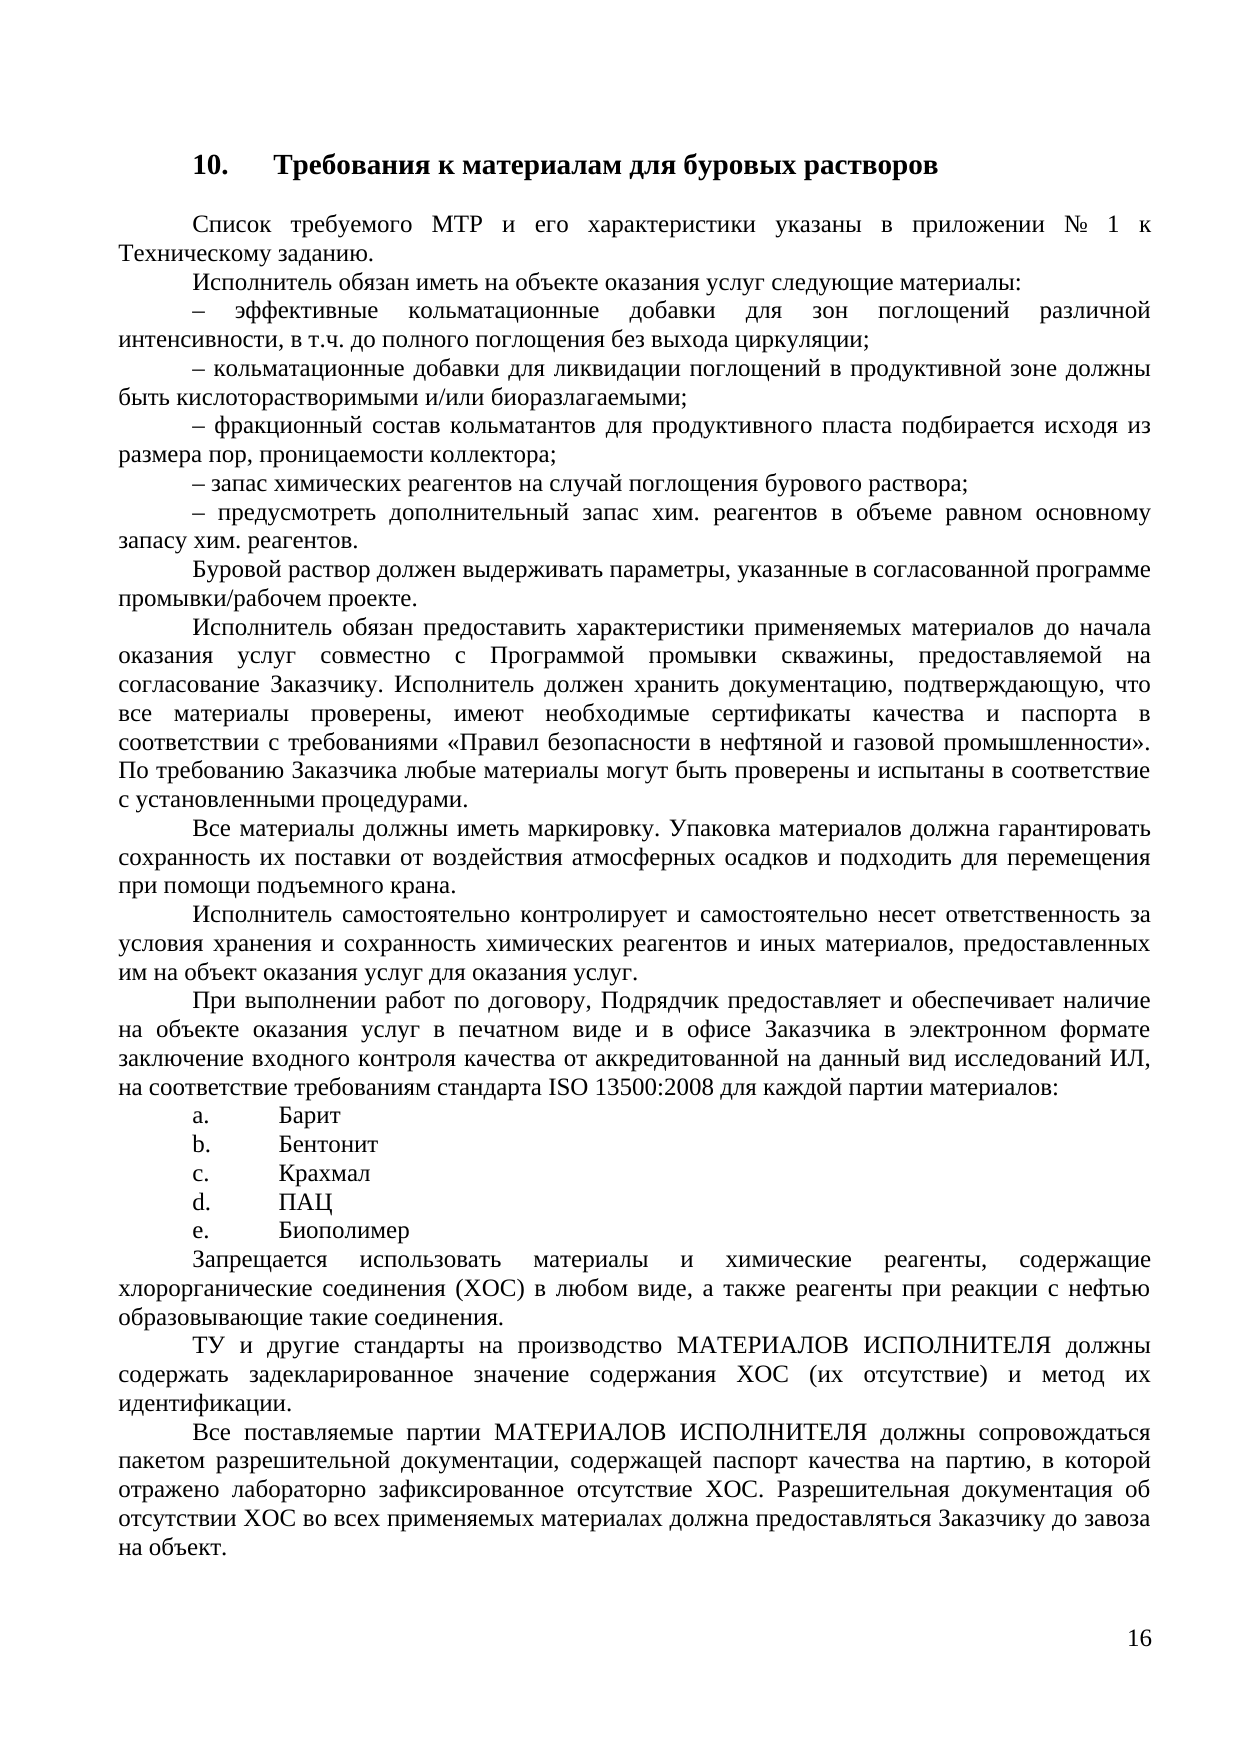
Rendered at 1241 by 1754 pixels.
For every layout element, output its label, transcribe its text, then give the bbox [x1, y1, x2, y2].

text c. Крахмал [118, 1158, 1152, 1187]
text Запрещается использовать материалы и химические реагенты, содержащие хлорорганические соединения (ХОС) в любом виде, а также реагенты при реакции с нефтью образовывающие такие соединения. [118, 1244, 1152, 1330]
text При выполнении работ по договору, Подрядчик предоставляет и обеспечивает наличие на объекте оказания услуг в печатном виде и в офисе Заказчика в электронном формате заключение входного контроля качества от аккредитованной на данный вид исследований ИЛ, на соответствие требованиям стандарта ISO 13500:2008 для каждой партии материалов: [118, 985, 1152, 1100]
subtitle Требования к материалам для буровых растворов [118, 147, 1152, 180]
text ТУ и другие стандарты на производство МАТЕРИАЛОВ ИСПОЛНИТЕЛЯ должны содержать задекларированное значение содержания ХОС (их отсутствие) и метод их идентификации. [118, 1330, 1152, 1417]
text – предусмотреть дополнительный запас хим. реагентов в объеме равном основному запасу хим. реагентов. [118, 497, 1152, 554]
text b. Бентонит [118, 1129, 1152, 1158]
text e. Биополимер [118, 1215, 1152, 1244]
text – кольматационные добавки для ликвидации поглощений в продуктивной зоне должны быть кислоторастворимыми и/или биоразлагаемыми; [118, 353, 1152, 410]
text Все поставляемые партии МАТЕРИАЛОВ ИСПОЛНИТЕЛЯ должны сопровождаться пакетом разрешительной документации, содержащей паспорт качества на партию, в которой отражено лабораторно зафиксированное отсутствие ХОС. Разрешительная документация об отсутствии ХОС во всех применяемых материалах должна предоставляться Заказчику до завоза на объект. [118, 1417, 1152, 1560]
list Буровой раствор должен выдерживать параметры, указанные в согласованной программе промывки/рабочем проекте. [118, 554, 1152, 612]
text – запас химических реагентов на случай поглощения бурового раствора; [118, 468, 1152, 497]
text Все материалы должны иметь маркировку. Упаковка материалов должна гарантировать сохранность их поставки от воздействия атмосферных осадков и подходить для перемещения при помощи подъемного крана. [118, 813, 1152, 899]
list Список требуемого МТР и его характеристики указаны в приложении № 1 к Техническому заданию. [118, 209, 1152, 267]
text Исполнитель самостоятельно контролирует и самостоятельно несет ответственность за условия хранения и сохранность химических реагентов и иных материалов, предоставленных им на объект оказания услуг для оказания услуг. [118, 899, 1152, 985]
text Исполнитель обязан предоставить характеристики применяемых материалов до начала оказания услуг совместно с Программой промывки скважины, предоставляемой на согласование Заказчику. Исполнитель должен хранить документацию, подтверждающую, что все материалы проверены, имеют необходимые сертификаты качества и паспорта в соответствии с требованиями «Правил безопасности в нефтяной и газовой промышленности». По требованию Заказчика любые материалы могут быть проверены и испытаны в соответствие с установленными процедурами. [118, 612, 1152, 813]
list Исполнитель обязан иметь на объекте оказания услуг следующие материалы: [118, 267, 1152, 295]
text – эффективные кольматационные добавки для зон поглощений различной интенсивности, в т.ч. до полного поглощения без выхода циркуляции; [118, 295, 1152, 353]
text d. ПАЦ [118, 1187, 1152, 1215]
text a. Барит [118, 1100, 1152, 1129]
text – фракционный состав кольматантов для продуктивного пласта подбирается исходя из размера пор, проницаемости коллектора; [118, 410, 1152, 468]
